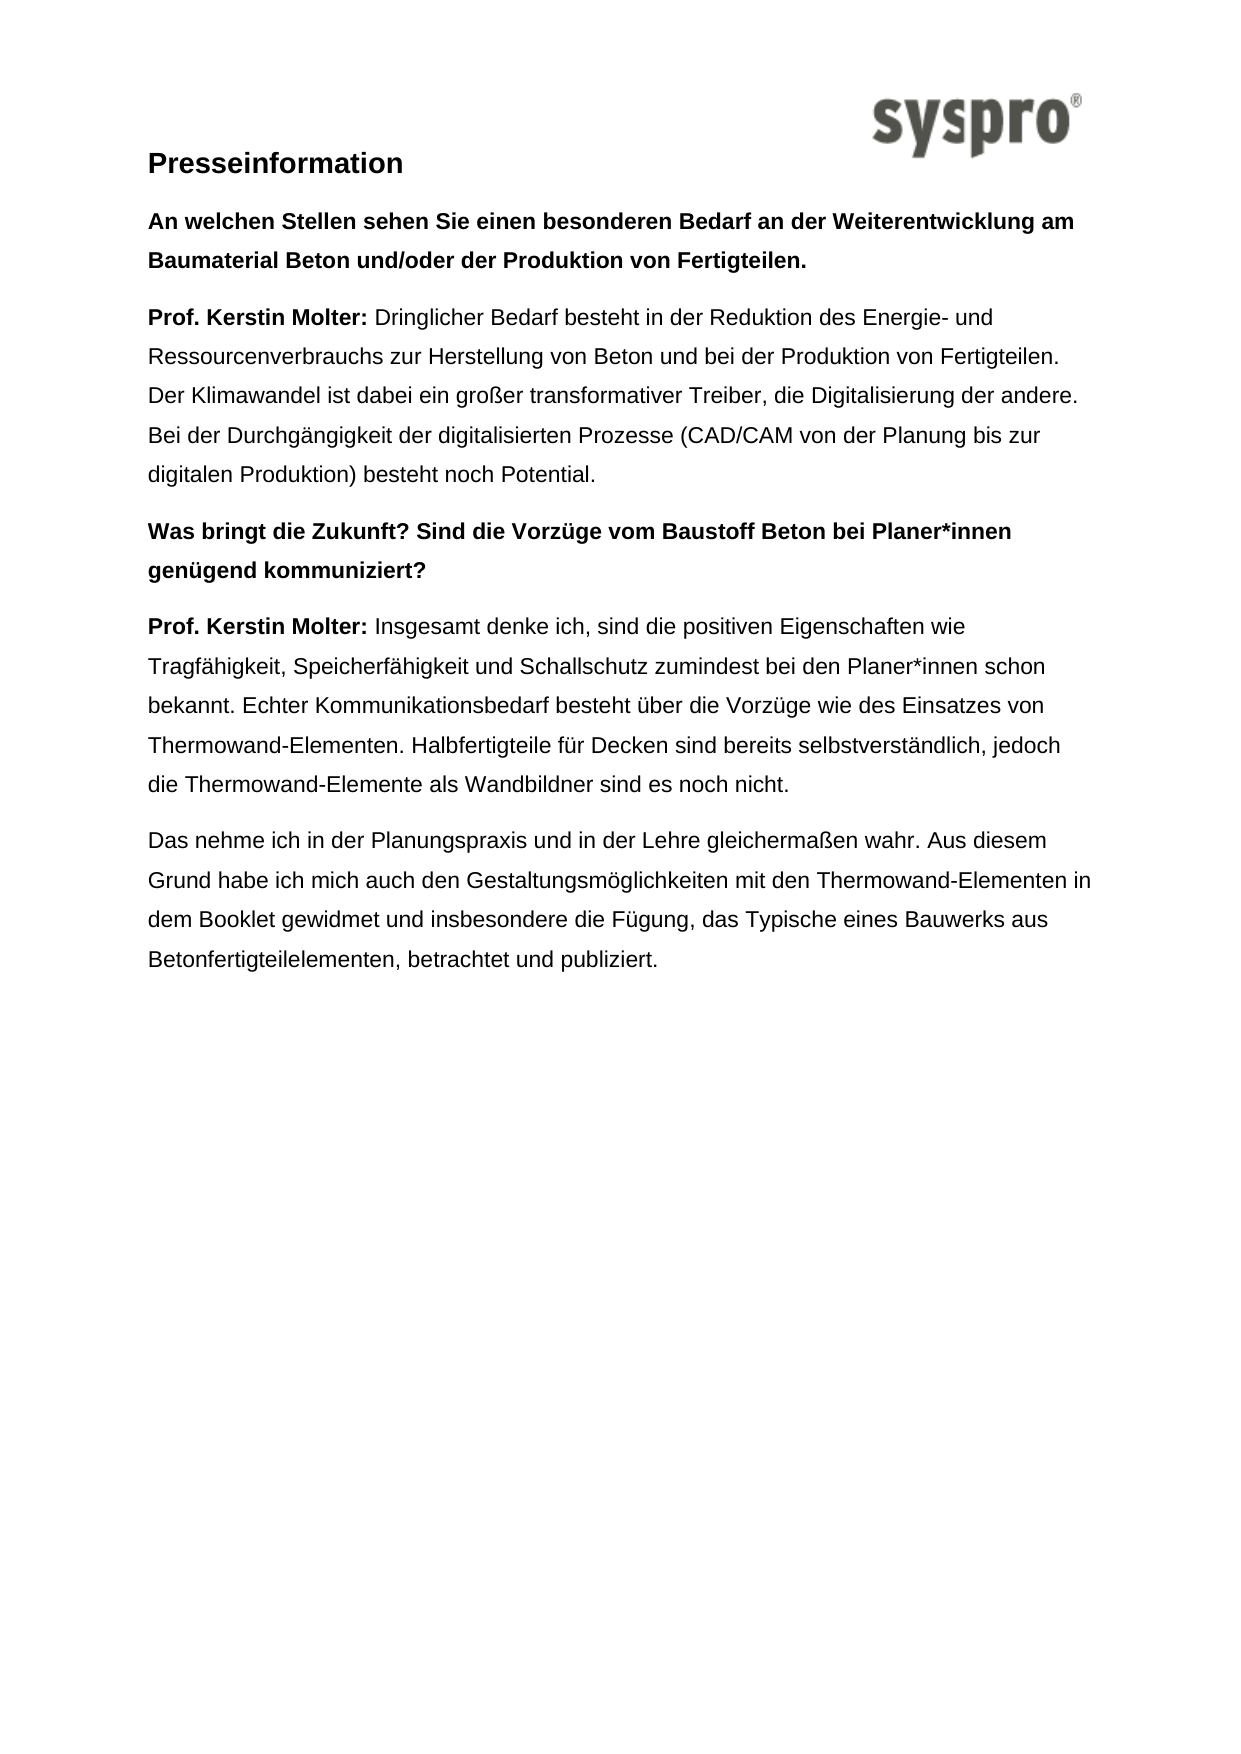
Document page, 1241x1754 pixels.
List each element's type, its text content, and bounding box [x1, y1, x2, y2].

text Prof. Kerstin Molter: Dringlicher Bedarf besteht in der Reduktion des Energie- und Ressourcenverbrauchs zur Herstellung von Beton und bei der Produktion von Fertigteilen. Der Klimawandel ist dabei ein großer transformativer Treiber, die Digitalisierung der andere. Bei der Durchgängigkeit der digitalisierten Prozesse (CAD/CAM von der Planung bis zur digitalen Produktion) besteht noch Potential. [148, 303, 1093, 488]
text Prof. Kerstin Molter: Insgesamt denke ich, sind die positiven Eigenschaften wie Tragfähigkeit, Speicherfähigkeit und Schallschutz zumindest bei den Planer*innen schon bekannt. Echter Kommunikationsbedarf besteht über die Vorzüge wie des Einsatzes von Thermowand-Elementen. Halbfertigteile für Decken sind bereits selbstverständlich, jedoch die Thermowand-Elemente als Wandbildner sind es noch nicht. [148, 613, 1093, 797]
text Das nehme ich in der Planungspraxis und in der Lehre gleichermaßen wahr. Aus diesem Grund habe ich mich auch den Gestaltungsmöglichkeiten mit den Thermowand-Elementen in dem Booklet gewidmet und insbesondere die Fügung, das Typische eines Bauwerks aus Betonfertigteilelementen, betrachtet und publiziert. [148, 827, 1093, 972]
picture [862, 73, 1093, 174]
text An welchen Stellen sehen Sie einen besonderen Bedarf an der Weiterentwicklung am Baumaterial Beton und/oder der Produktion von Fertigteilen. [148, 208, 1093, 274]
text Was bringt die Zukunft? Sind die Vorzüge vom Baustoff Beton bei Planer*innen genügend kommuniziert? [148, 518, 1093, 583]
